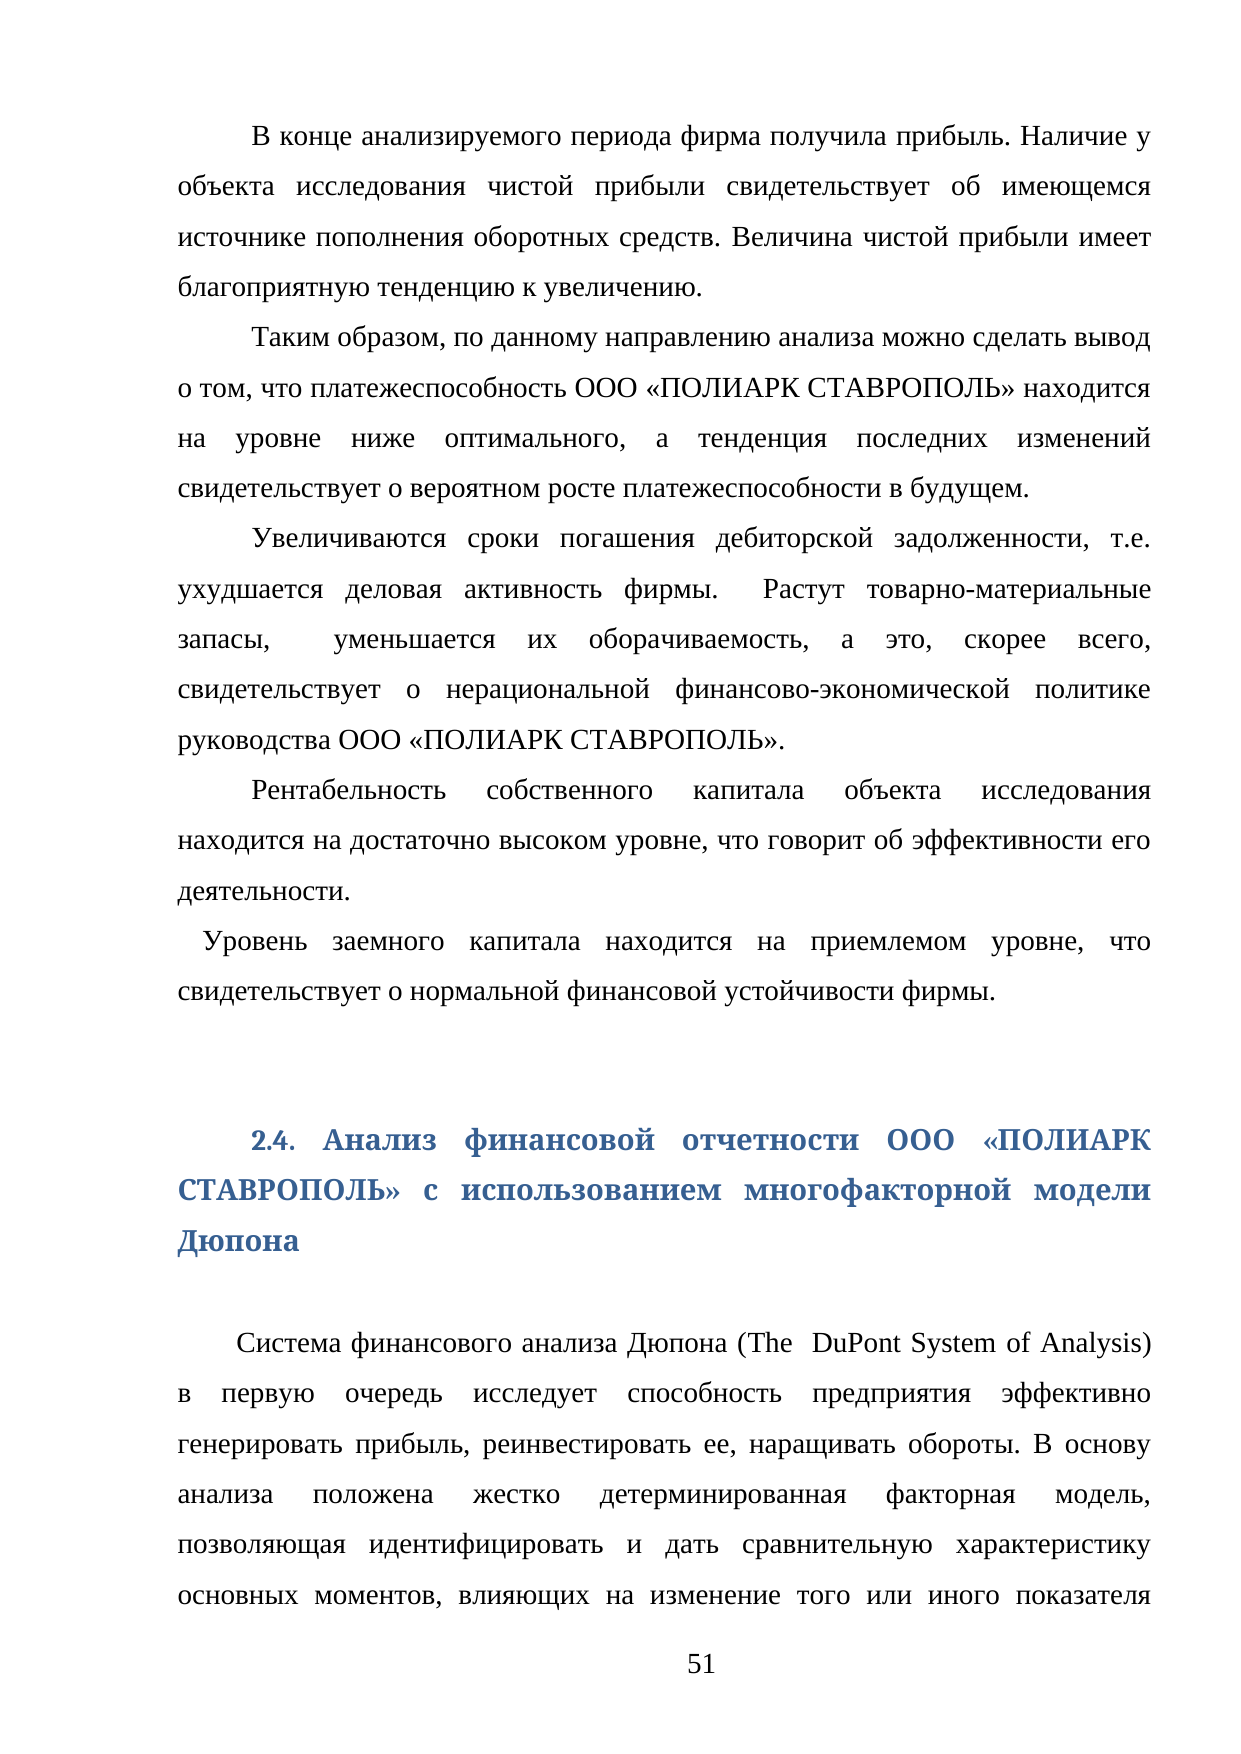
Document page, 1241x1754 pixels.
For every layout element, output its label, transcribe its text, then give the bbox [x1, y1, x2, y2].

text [177, 1325, 1152, 1610]
subtitle 2.4. Анализ финансовой отчетности ООО «ПОЛИАРК СТАВРОПОЛЬ» с использованием многофакторной модели Дюпона [177, 1124, 1152, 1258]
text В конце анализируемого периода фирма получила прибыль. Наличие у объекта исследования чистой прибыли свидетельствует об имеющемся источнике пополнения оборотных средств.})~AEMacro(If(I,14,last,>,I,14,first){ Величина чистой прибыли имеет благоприятную тенденцию к увеличению.}) ~AEMacro(If(I,14,last,<,I,14,first){ Величина чистой прибыли имеет неблагоприятную тенденцию к уменьшению.}) ~AEMacro(If(F,24,first,>,F,24,last){ [177, 118, 1152, 303]
text Увеличиваются сроки погашения дебиторской задолженности, т.е. ухудшается деловая активность фирмы.}) ~AEMacro(If(B,8,first,>,B,8,last){ Снижается дебиторская задолженность.}) ~AEMacro(If(B,8,first,<,B,8,last){ Растет дебиторская задолженность.}) ~AEMacro(If(B,9,first,>,B,9,last){ Снижаются товарно-материальные запасы, }) ~AEMacro(If(B,9,first,<,B,9,last){ Растут товарно-материальные запасы, }) ~AEMacro(If(F,23,first,<,F,23,last){увеличивается их оборачиваемость, а это, скорее всего, свидетельствует о рациональной финансово-экономической политике руководства предприятия.}) ~AEMacro(If(F,23,first,>,F,23,last){уменьшается их оборачиваемость, а это, скорее всего, свидетельствует о нерациональной финансово-экономической политике руководства ООО «ПОЛИАРК СТАВРОПОЛЬ».}) ~AEMacro(If(F,15,last,<,25){ [177, 521, 1152, 755]
text ~AEMacro(If("@IF(1/(LIQ17/0.2),1/(LIQ17/0.2),ERROR,1/(LIQ17/0.2))",last,<>,1){Таким образом, по данному направлению анализа можно сделать вывод о том, что платежеспособность ООО «ПОЛИАРК СТАВРОПОЛЬ» находится на уровне }) ~AEMacro(If("@IF(1/(LIQ17/0.2),1/(LIQ17/0.2),ERROR,1/(LIQ17/0.2))",last,>,1){ниже оптимального}) ~AEMacro(If("@IF(1/(LIQ17/0.2),1/(LIQ17/0.2),ERROR,1/(LIQ17/0.2))",last,<,1){выше удовлетворительного}) ~AEMacro(If("@IF("LIQ17/0.7","LIQ17/0.7",ERROR,"LIQ17/0.7")",last,>,1){ и даже выше оптимального}) ~AEMacro(If("@IF(1/LIQ17,1/LIQ17,ERROR,1/LIQ17)",first,<>,"@IF(1/LIQ17,1/LIQ17,ERROR,1/LIQ17)",last){, а тенденция последних изменений свидетельствует о вероятном }) ~AEMacro(If("@IF(1/LIQ17,1/LIQ17,ERROR,1/LIQ17)",first,>,"@IF(1/LIQ17,1/LIQ17,ERROR,1/LIQ17)",last){росте платежеспособности в будущем.}) ~AEMacro(If("@IF(1/LIQ17,1/LIQ17,ERROR,1/LIQ17)",first,<,"@IF(1/LIQ17,1/LIQ17,ERROR,1/LIQ17)",last){снижении платежеспособности в будущем.}) [177, 319, 1152, 504]
text Рентабельность собственного капитала объекта исследования находится на достаточно высоком уровне, что говорит об эффективности его деятельности.}) ~AEMacro(If(F,9,last,>,1){ [177, 772, 1152, 906]
text Уровень заемного капитала настолько велик, что предприятие находится в сильной долговой зависимости, а значит высок риск его неплатежеспособности при возникновении сбоев в поступлении доходов.}) ~AEMacro(If(F,9,last,<=,1){ Уровень заемного капитала находится на приемлемом уровне, что свидетельствует о нормальной финансовой устойчивости фирмы.}) [177, 923, 1152, 1007]
